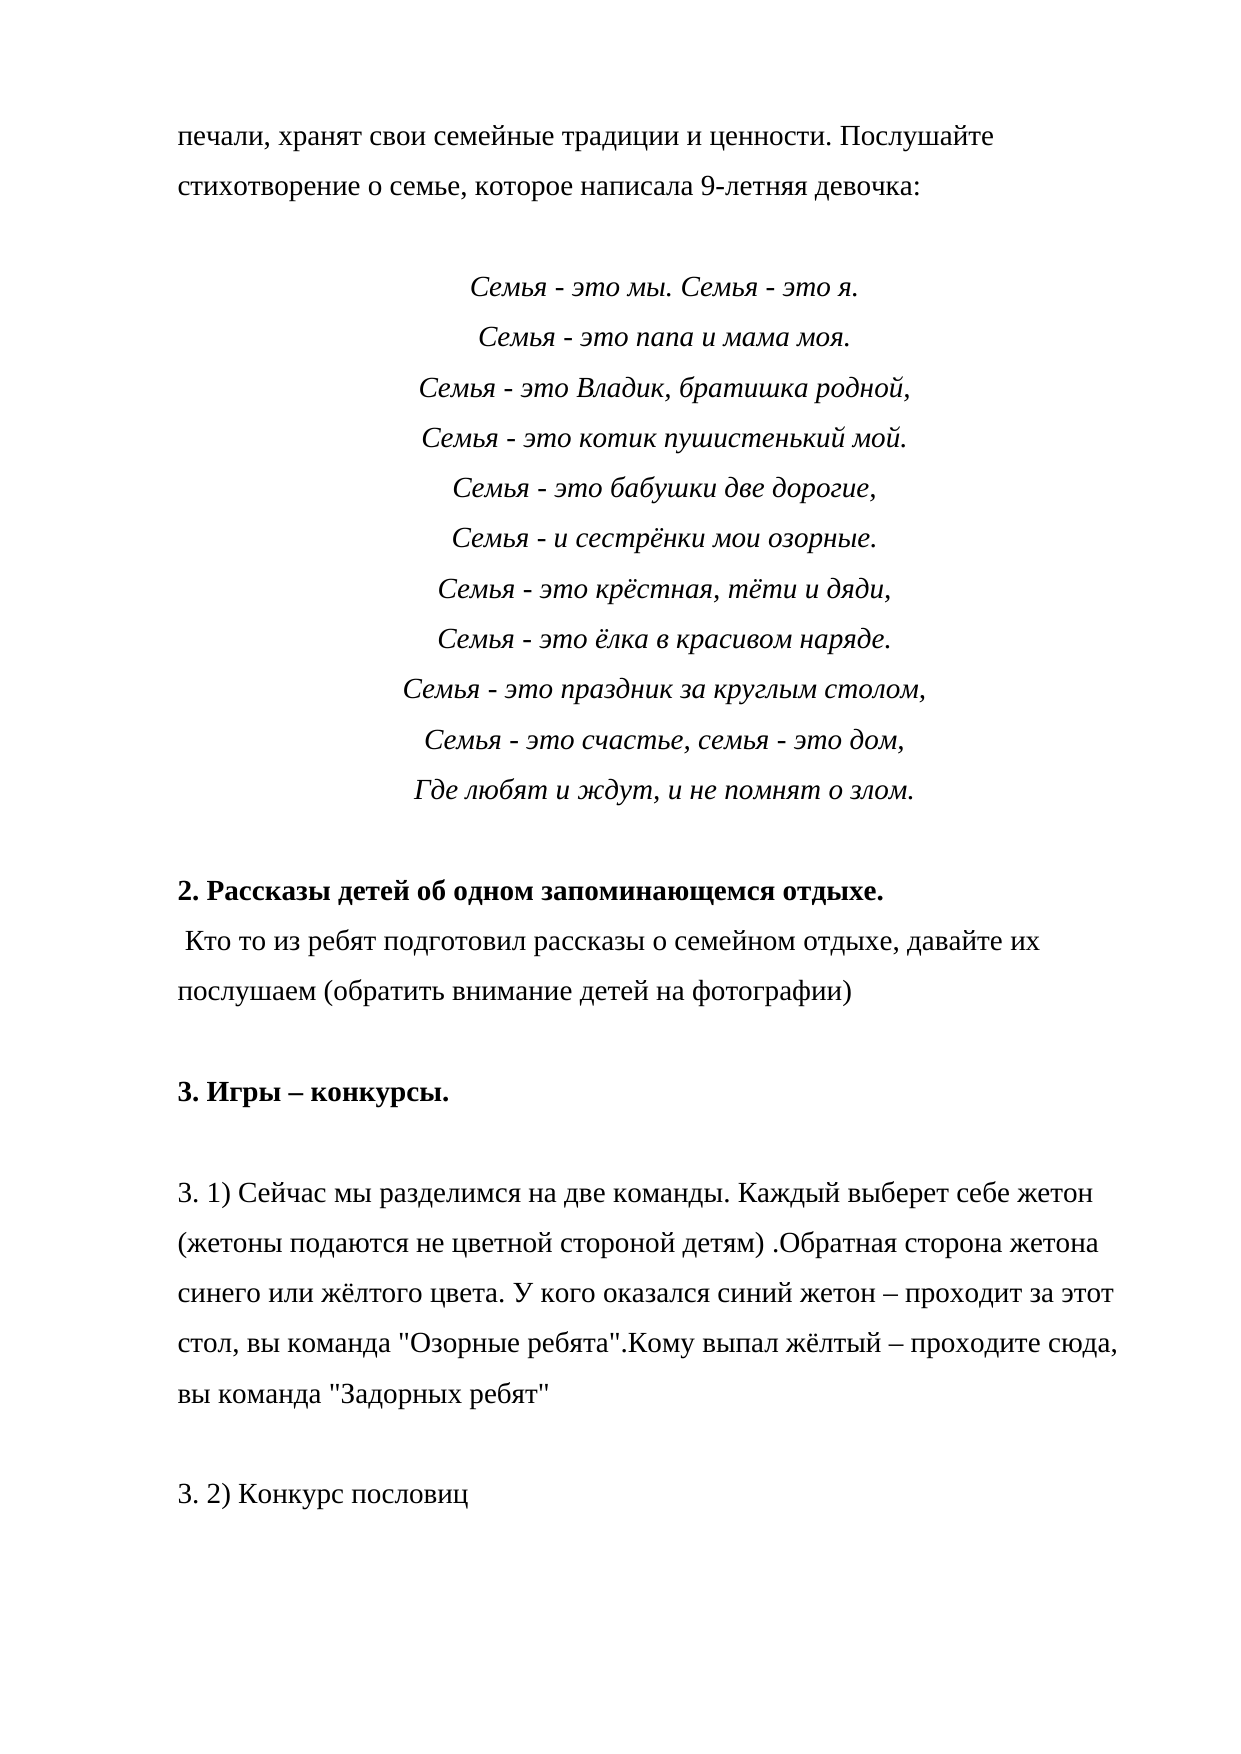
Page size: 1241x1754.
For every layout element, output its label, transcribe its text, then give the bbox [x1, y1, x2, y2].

text Кто то из ребят подготовил рассказы о семейном отдыхе, давайте их послушаем (обратить внимание детей на фотографии) [177, 923, 1152, 1007]
text Где любят и ждут, и не помнят о злом. [177, 772, 1152, 806]
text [177, 118, 1152, 202]
text 3. Игры – конкурсы. [177, 1074, 1152, 1108]
text Семья - и сестрёнки мои озорные. [177, 521, 1152, 554]
text Семья - это счастье, семья - это дом, [177, 722, 1152, 755]
text 3. 2) Конкурс пословиц [177, 1477, 1152, 1510]
text Семья - это ёлка в красивом наряде. [177, 621, 1152, 655]
text Семья - это крёстная, тёти и дяди, [177, 571, 1152, 604]
text 3. 1) Сейчас мы разделимся на две команды. Каждый выберет себе жетон (жетоны подаются не цветной стороной детям) .Обратная сторона жетона синего или жёлтого цвета. У кого оказался синий жетон – проходит за этот стол, вы команда "Озорные ребята".Кому выпал жёлтый – проходите сюда, вы команда "Задорных ребят" [177, 1175, 1152, 1409]
text Семья - это папа и мама моя. [177, 319, 1152, 353]
text Семья - это Владик, братишка родной, [177, 370, 1152, 403]
text Семья - это мы. Семья - это я. [177, 269, 1152, 303]
text Семья - это праздник за круглым столом, [177, 672, 1152, 705]
text 2. Рассказы детей об одном запоминающемся отдыхе. [177, 873, 1152, 906]
text Семья - это бабушки две дорогие, [177, 470, 1152, 504]
text Семья - это котик пушистенький мой. [177, 420, 1152, 453]
